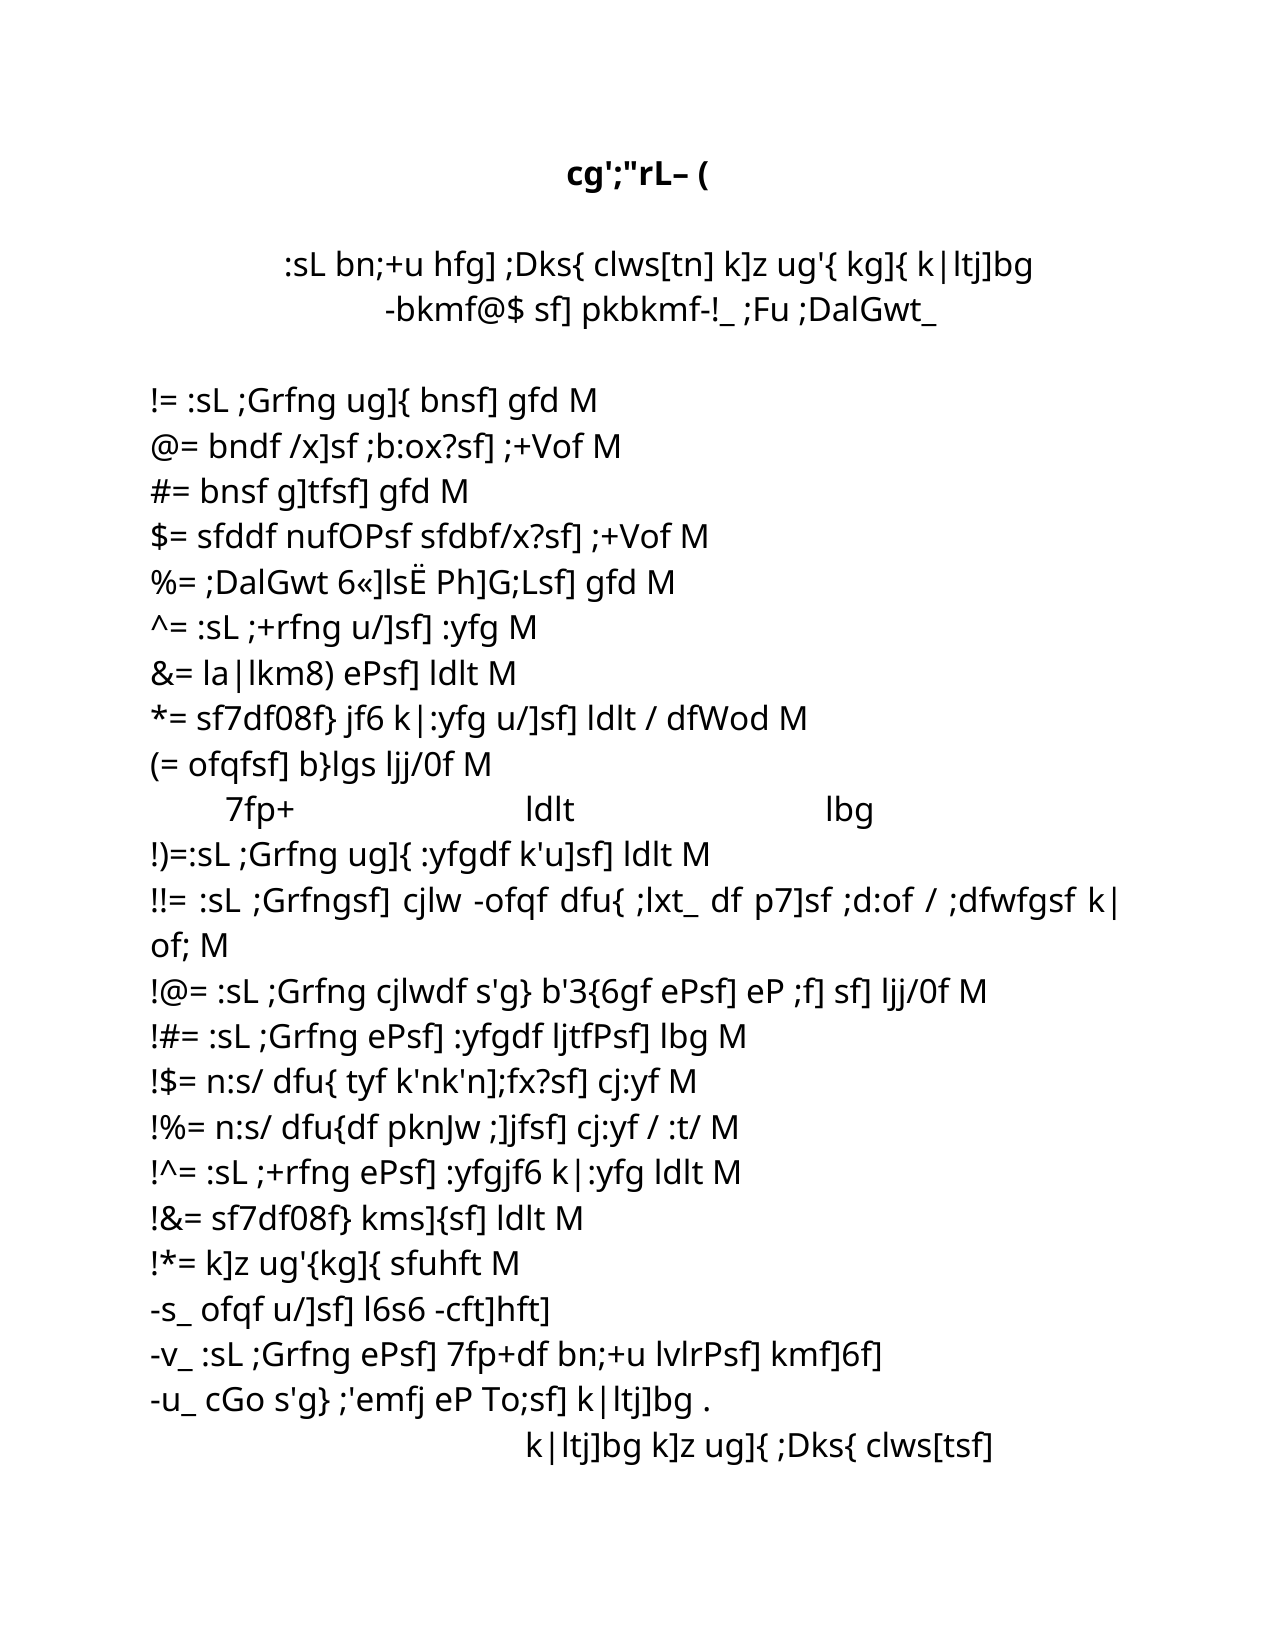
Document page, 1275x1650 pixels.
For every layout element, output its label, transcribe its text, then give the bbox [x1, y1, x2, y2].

text !^= :sL ;+rfng ePsf] :yfgjf6 k|:yfg ldlt M [150, 1149, 1125, 1194]
text -s_ ofqf u/]sf] l6s6 -cft]hft] [150, 1285, 1125, 1331]
text !$= n:s/ dfu{ tyf k'nk'n];fx?sf] cj:yf M [150, 1058, 1125, 1104]
text != :sL ;Grfng ug]{ bnsf] gfd M [150, 377, 1125, 422]
text -bkmf@$ sf] pkbkmf-!_ ;Fu ;DalGwt_ [150, 286, 1125, 332]
text k|ltj]bg k]z ug]{ ;Dks{ clws[tsf] [450, 1422, 1125, 1467]
text !%= n:s/ dfu{df pknJw ;]jfsf] cj:yf / :t/ M [150, 1104, 1125, 1149]
text ^= :sL ;+rfng u/]sf] :yfg M [150, 604, 1125, 649]
text -u_ cGo s'g} ;'emfj eP To;sf] k|ltj]bg . [150, 1376, 1125, 1422]
text -v_ :sL ;Grfng ePsf] 7fp+df bn;+u lvlrPsf] kmf]6f] [150, 1331, 1125, 1376]
text $= sfddf nufOPsf sfdbf/x?sf] ;+Vof M [150, 513, 1125, 559]
text &= la|lkm8) ePsf] ldlt M [150, 649, 1125, 695]
text cg';"rL– ( [150, 150, 1125, 195]
text #= bnsf g]tfsf] gfd M [150, 468, 1125, 513]
text !&= sf7df08f} kms]{sf] ldlt M [150, 1194, 1125, 1240]
text !#= :sL ;Grfng ePsf] :yfgdf ljtfPsf] lbg M [150, 1013, 1125, 1058]
text 7fp+ ldlt lbg [225, 786, 1125, 831]
text !!= :sL ;Grfngsf] cjlw -ofqf dfu{ ;lxt_ df p7]sf ;d:of / ;dfwfgsf k|of; M [150, 877, 1125, 967]
text :sL bn;+u hfg] ;Dks{ clws[tn] k]z ug'{ kg]{ k|ltj]bg [150, 241, 1125, 286]
text %= ;DalGwt 6«]lsË Ph]G;Lsf] gfd M [150, 559, 1125, 604]
text *= sf7df08f} jf6 k|:yfg u/]sf] ldlt / dfWod M [150, 695, 1125, 740]
text @= bndf /x]sf ;b:ox?sf] ;+Vof M [150, 422, 1125, 468]
text !@= :sL ;Grfng cjlwdf s'g} b'3{6gf ePsf] eP ;f] sf] ljj/0f M [150, 967, 1125, 1013]
text !*= k]z ug'{kg]{ sfuhft M [150, 1240, 1125, 1285]
text (= ofqfsf] b}lgs ljj/0f M [150, 740, 1125, 786]
text !)=:sL ;Grfng ug]{ :yfgdf k'u]sf] ldlt M [150, 831, 1125, 877]
